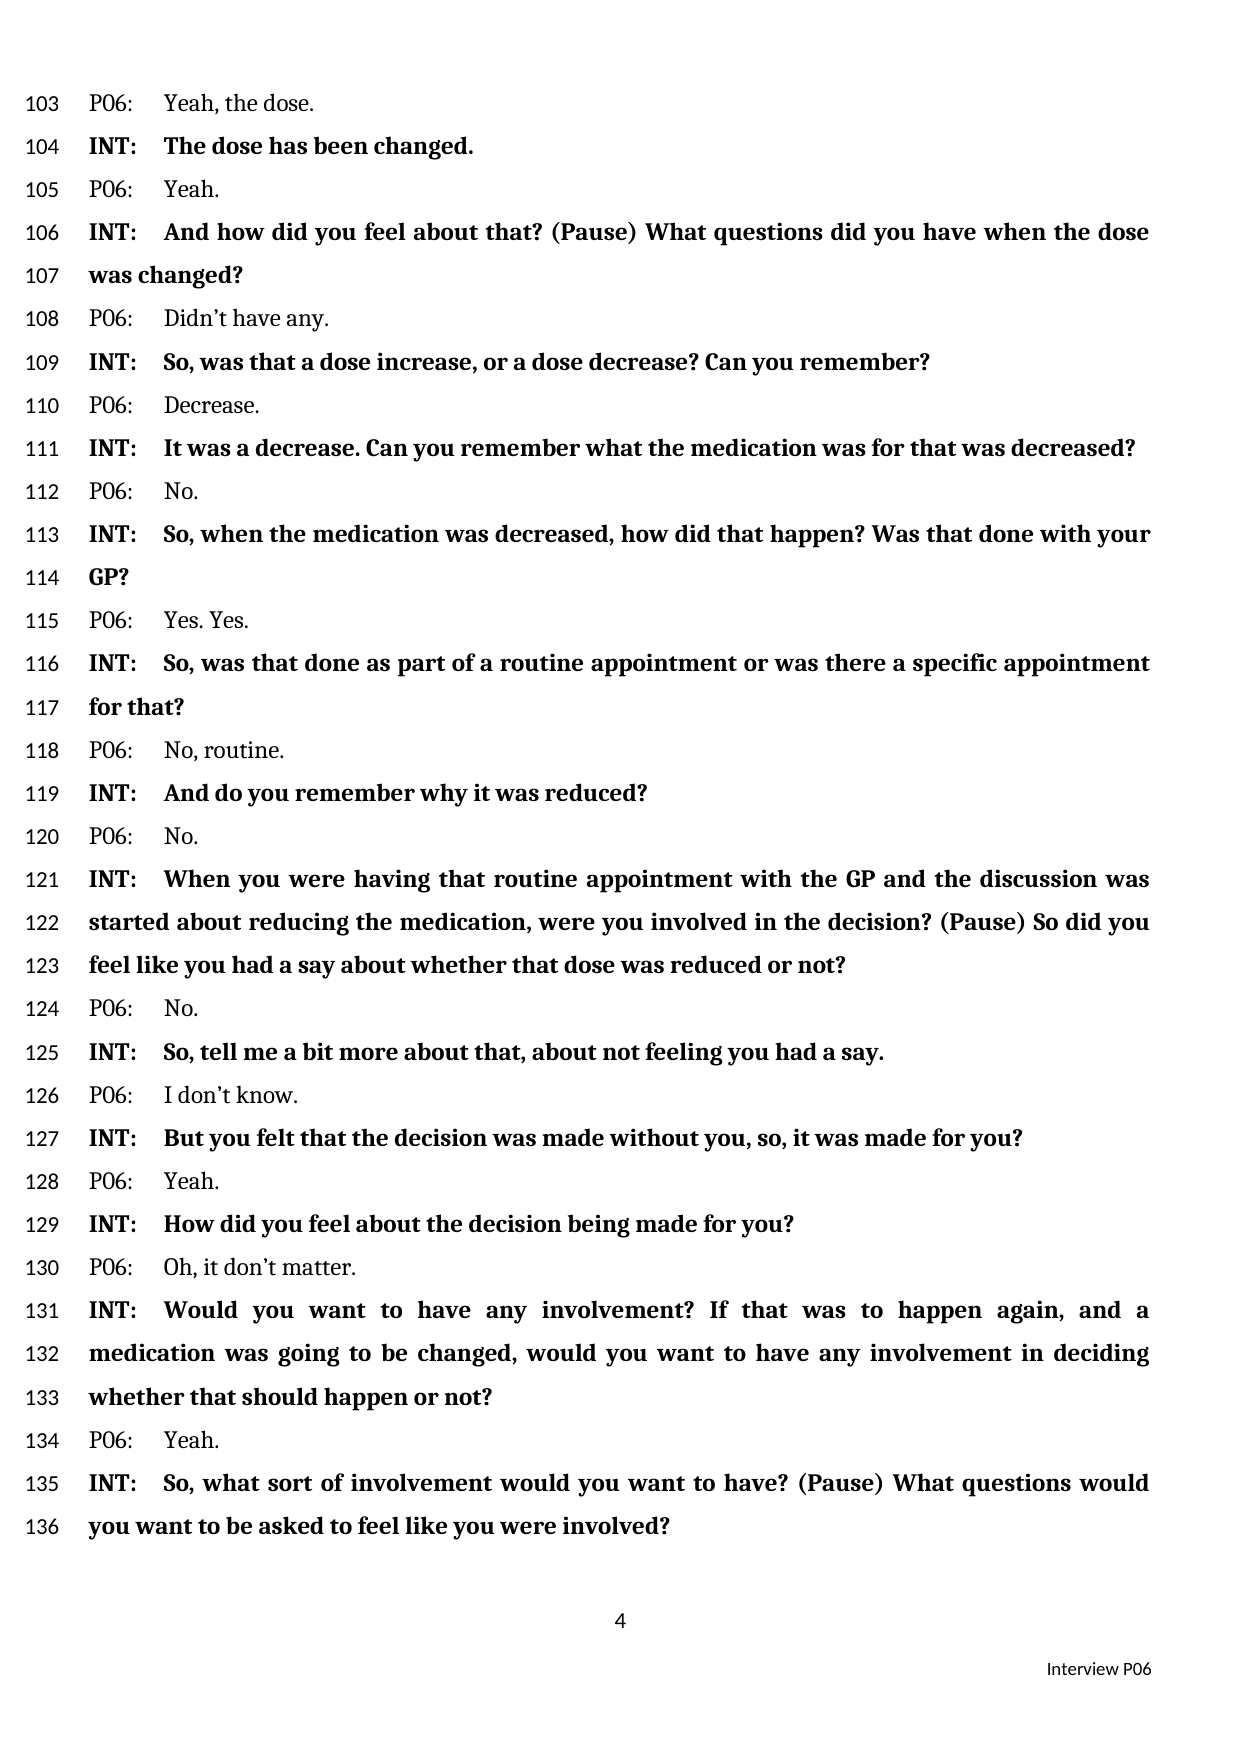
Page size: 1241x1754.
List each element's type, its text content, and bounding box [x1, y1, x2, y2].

text P06: Oh, it don’t matter. [89, 1253, 1152, 1282]
text P06: Yeah, the dose. [89, 89, 1152, 117]
text P06: I don’t know. [89, 1081, 1152, 1109]
text INT: So, when the medication was decreased, how did that happen? Was that done with your GP? [89, 520, 1152, 592]
text INT: And do you remember why it was reduced? [89, 779, 1152, 807]
text P06: Yeah. [89, 1426, 1152, 1454]
text P06: Didn’t have any. [89, 304, 1152, 333]
text INT: It was a decrease. Can you remember what the medication was for that was decreased? [89, 434, 1152, 462]
text P06: Yeah. [89, 1167, 1152, 1196]
text P06: Decrease. [89, 391, 1152, 419]
text INT: When you were having that routine appointment with the GP and the discussion was started about reducing the medication, were you involved in the decision? (Pause) So did you feel like you had a say about whether that dose was reduced or not? [89, 865, 1152, 980]
text P06: No. [89, 477, 1152, 506]
text INT: The dose has been changed. [89, 132, 1152, 161]
text INT: So, was that a dose increase, or a dose decrease? Can you remember? [89, 347, 1152, 376]
text P06: No. [89, 994, 1152, 1023]
text P06: Yes. Yes. [89, 606, 1152, 635]
text INT: So, was that done as part of a routine appointment or was there a specific appointment for that? [89, 649, 1152, 721]
text INT: How did you feel about the decision being made for you? [89, 1210, 1152, 1239]
text P06: Yeah. [89, 175, 1152, 204]
text P06: No. [89, 822, 1152, 851]
text INT: So, tell me a bit more about that, about not feeling you had a say. [89, 1037, 1152, 1066]
text INT: And how did you feel about that? (Pause) What questions did you have when the dose was changed? [89, 218, 1152, 290]
text INT: But you felt that the decision was made without you, so, it was made for you? [89, 1124, 1152, 1152]
text INT: So, what sort of involvement would you want to have? (Pause) What questions would you want to be asked to feel like you were involved? [89, 1469, 1152, 1541]
text INT: Would you want to have any involvement? If that was to happen again, and a medication was going to be changed, would you want to have any involvement in deciding whether that should happen or not? [89, 1296, 1152, 1411]
text P06: No, routine. [89, 736, 1152, 764]
